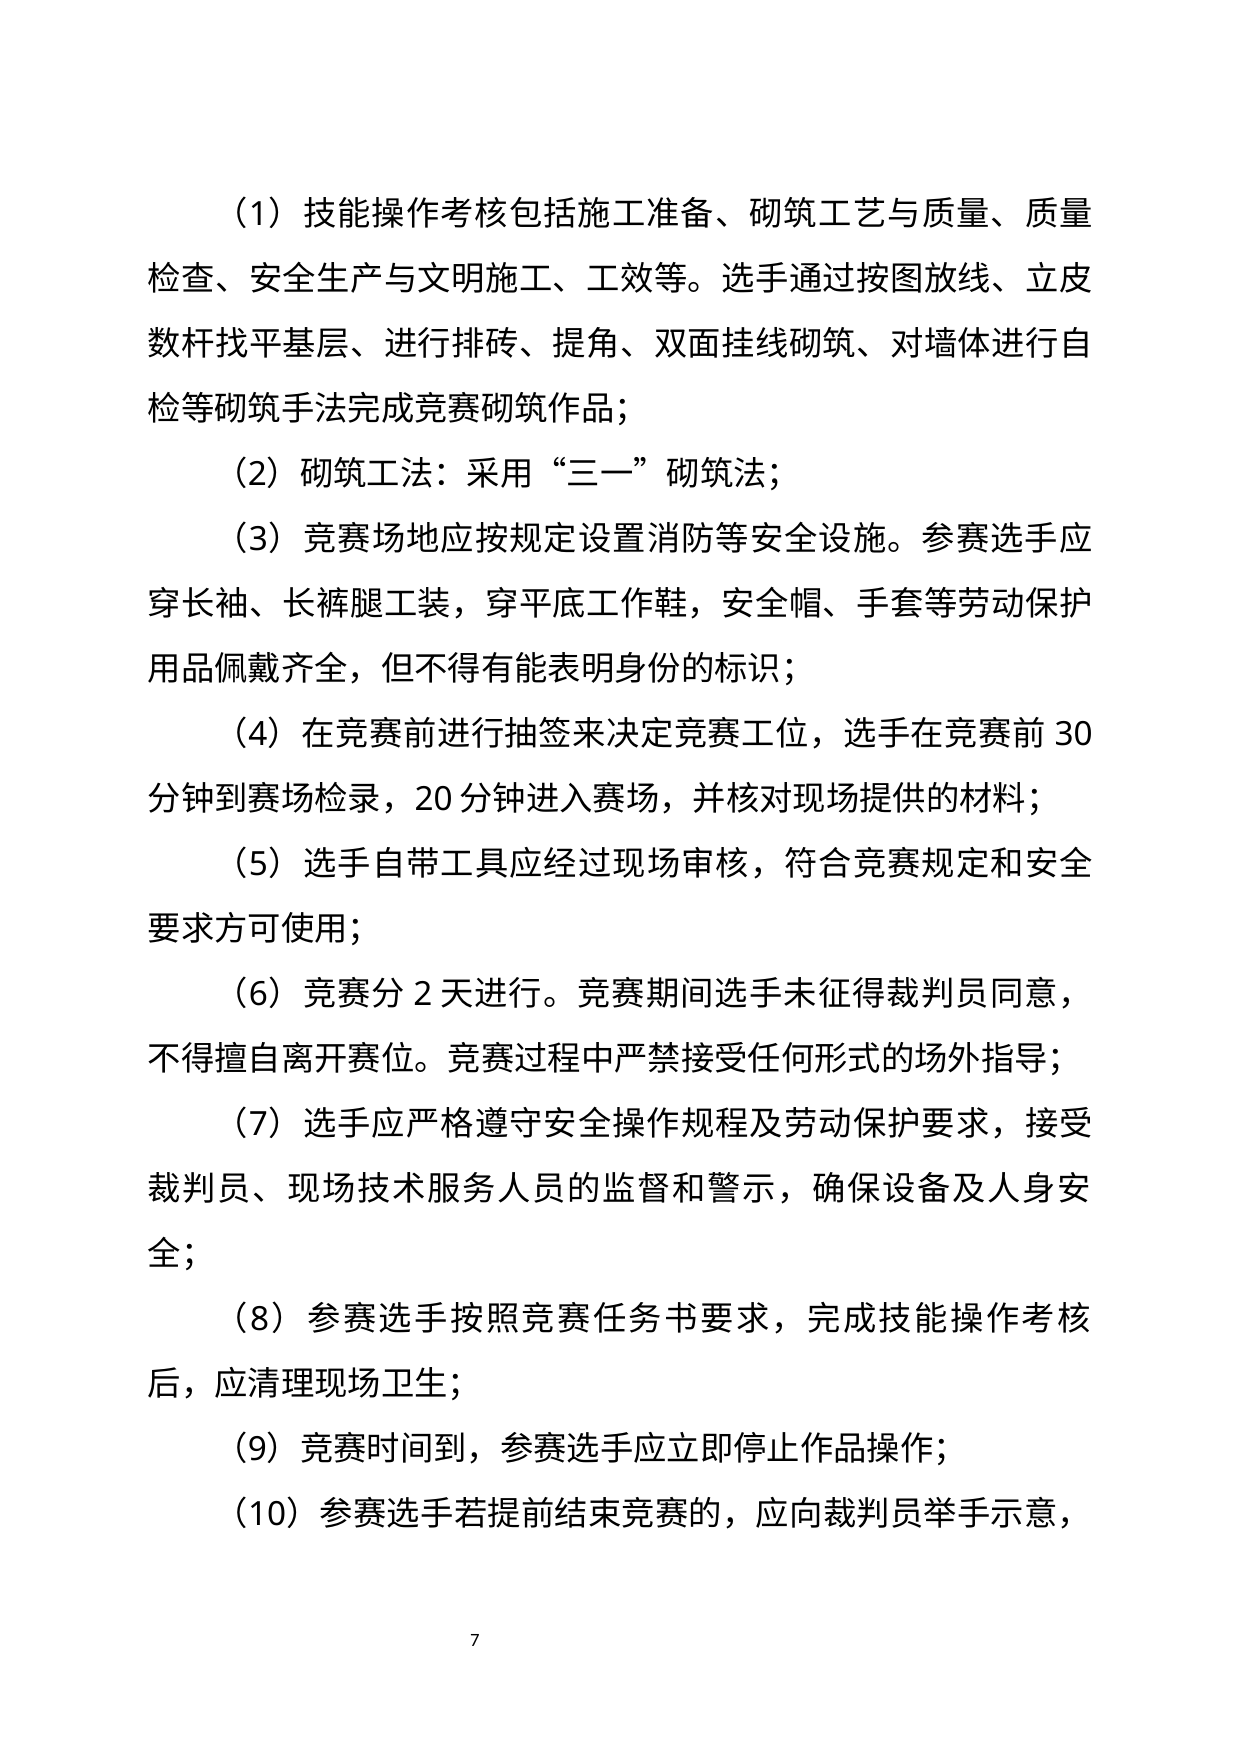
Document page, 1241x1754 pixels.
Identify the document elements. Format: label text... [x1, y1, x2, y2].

text （4）在竞赛前进行抽签来决定竞赛工位，选手在竞赛前30分钟到赛场检录，20分钟进入赛场，并核对现场提供的材料； [148, 698, 1093, 828]
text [148, 1478, 1093, 1543]
text （2）砌筑工法：采用“三一”砌筑法； [148, 438, 1093, 503]
text （6）竞赛分2天进行。竞赛期间选手未征得裁判员同意，不得擅自离开赛位。竞赛过程中严禁接受任何形式的场外指导； [148, 958, 1093, 1088]
text （7）选手应严格遵守安全操作规程及劳动保护要求，接受裁判员、现场技术服务人员的监督和警示，确保设备及人身安全； [148, 1088, 1093, 1283]
text （9）竞赛时间到，参赛选手应立即停止作品操作； [148, 1413, 1093, 1478]
text （5）选手自带工具应经过现场审核，符合竞赛规定和安全要求方可使用； [148, 828, 1093, 958]
text （8）参赛选手按照竞赛任务书要求，完成技能操作考核后，应清理现场卫生； [148, 1283, 1093, 1413]
text （1）技能操作考核包括施工准备、砌筑工艺与质量、质量检查、安全生产与文明施工、工效等。选手通过按图放线、立皮数杆找平基层、进行排砖、提角、双面挂线砌筑、对墙体进行自检等砌筑手法完成竞赛砌筑作品； [148, 178, 1093, 438]
text （3）竞赛场地应按规定设置消防等安全设施。参赛选手应穿长袖、长裤腿工装，穿平底工作鞋，安全帽、手套等劳动保护用品佩戴齐全，但不得有能表明身份的标识； [148, 503, 1093, 698]
